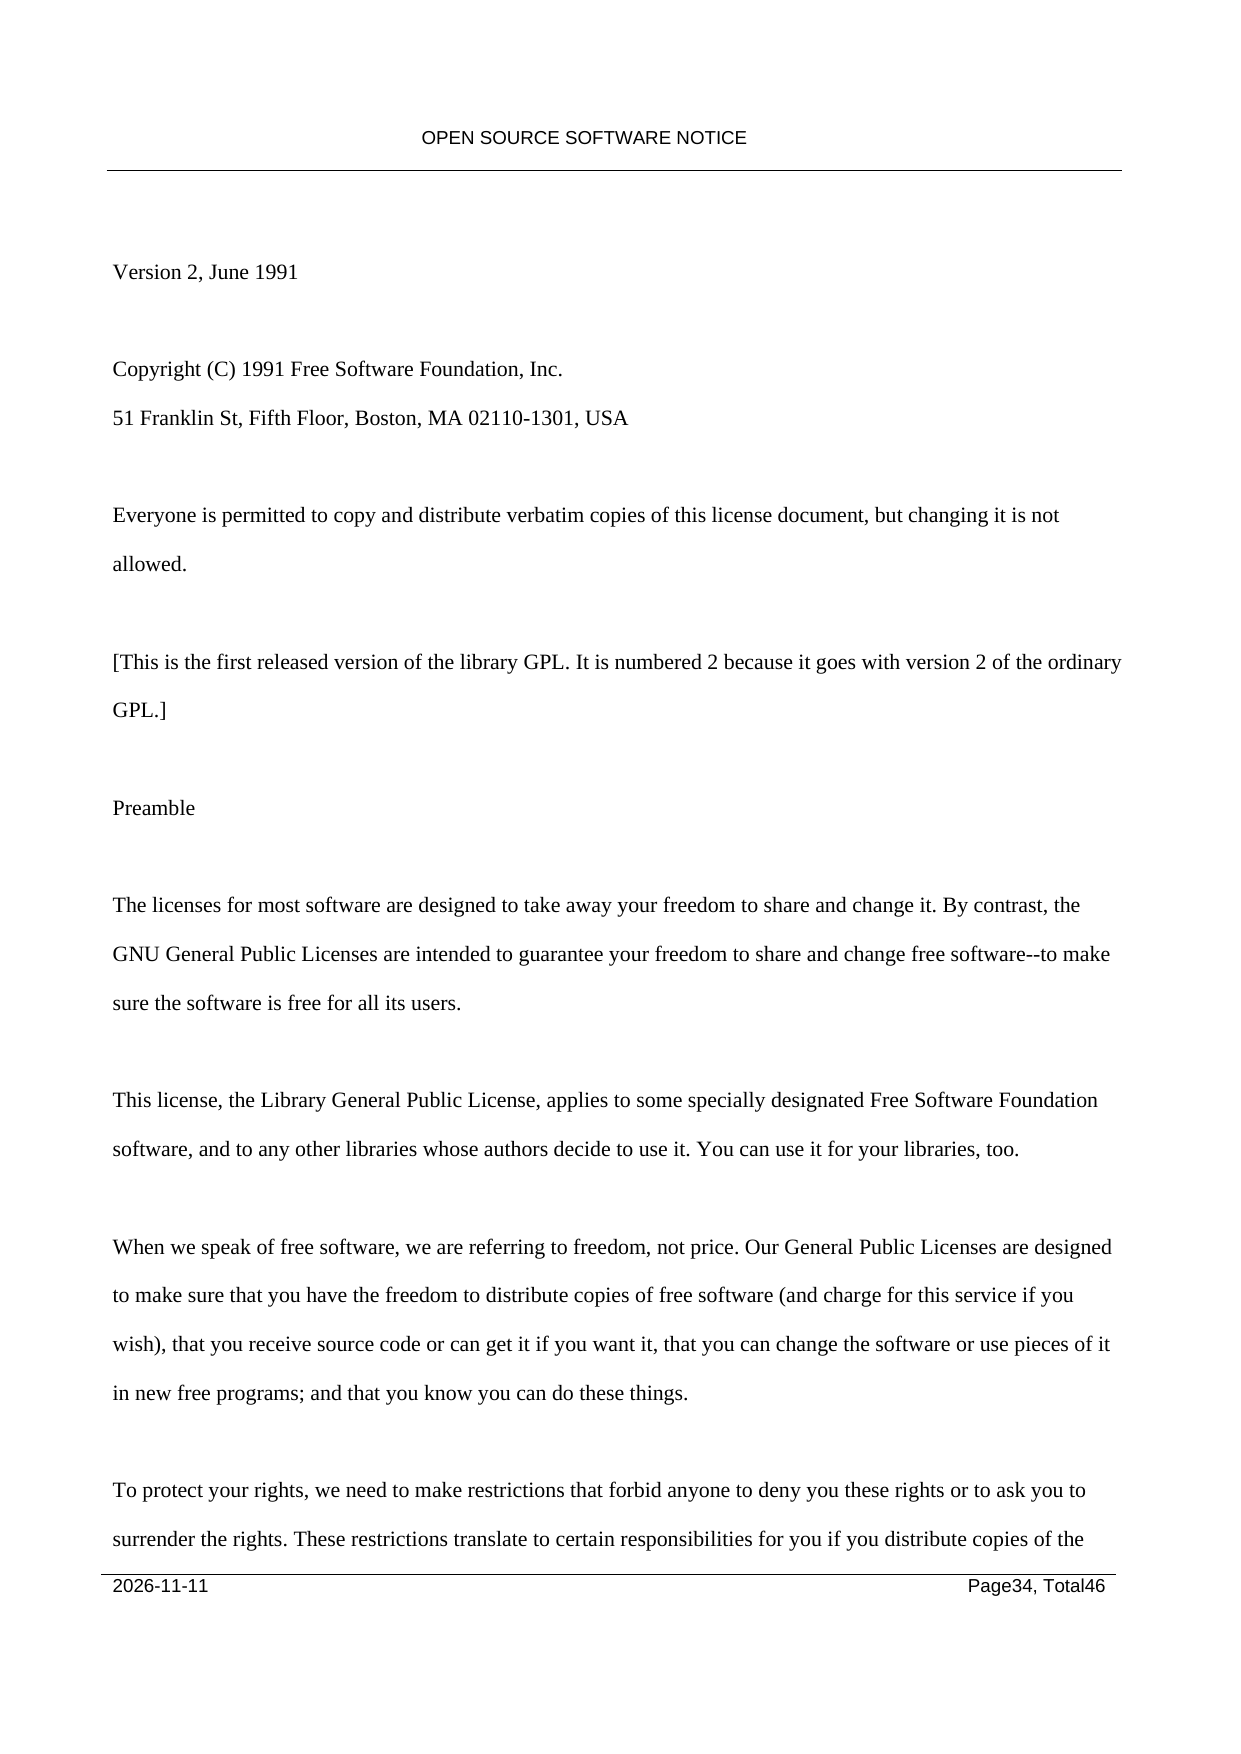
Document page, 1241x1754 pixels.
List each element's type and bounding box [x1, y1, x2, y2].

text [112, 206, 1128, 1555]
